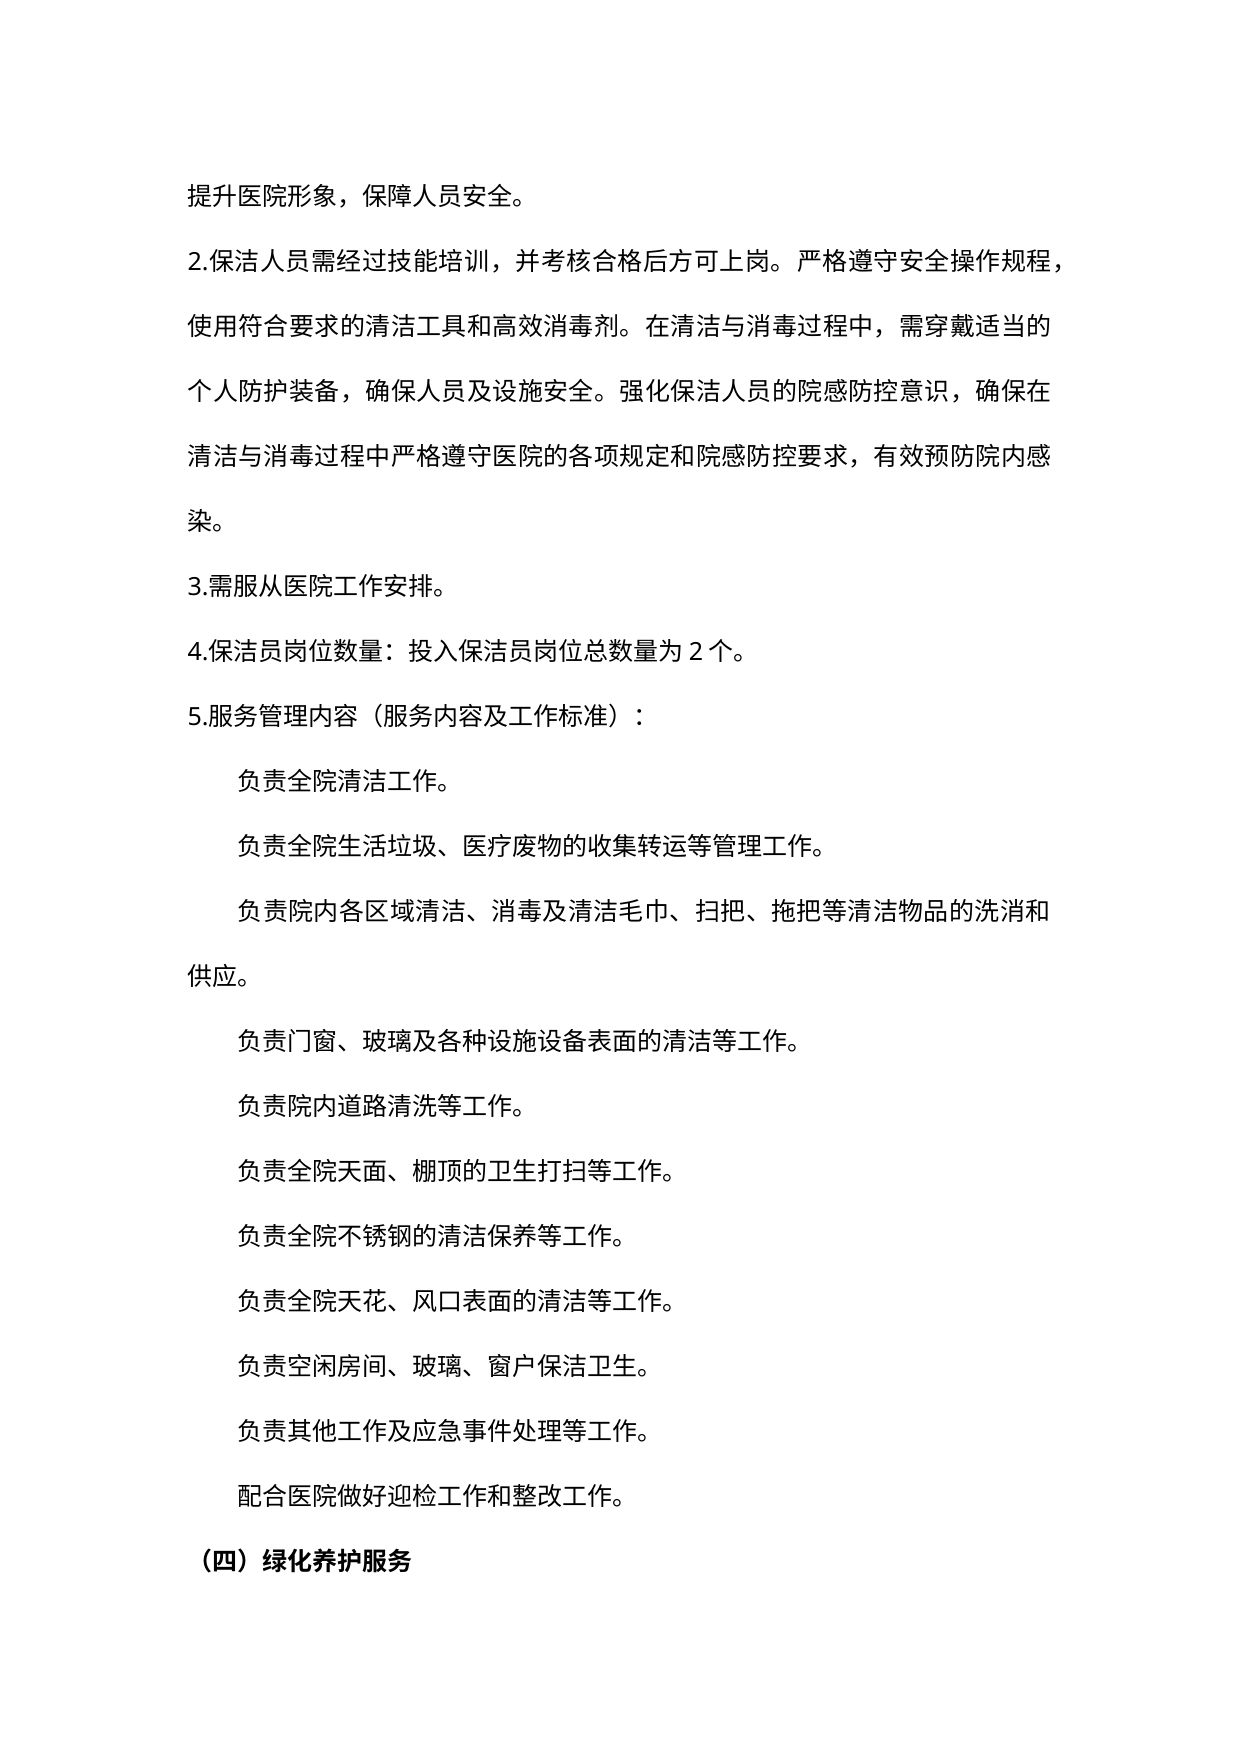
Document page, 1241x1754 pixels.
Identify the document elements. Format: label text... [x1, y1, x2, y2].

list 4.保洁员岗位数量：投入保洁员岗位总数量为2个。 [187, 617, 1053, 682]
list 负责院内道路清洗等工作。 [187, 1072, 1053, 1137]
list 5.服务管理内容（服务内容及工作标准）： [187, 682, 1053, 747]
list 负责其他工作及应急事件处理等工作。 [187, 1397, 1053, 1462]
list 配合医院做好迎检工作和整改工作。 [187, 1462, 1053, 1527]
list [187, 162, 1053, 227]
list 负责全院生活垃圾、医疗废物的收集转运等管理工作。 [187, 812, 1053, 877]
list 负责空闲房间、玻璃、窗户保洁卫生。 [187, 1332, 1053, 1397]
list 负责全院天花、风口表面的清洁等工作。 [187, 1267, 1053, 1332]
list 2.保洁人员需经过技能培训，并考核合格后方可上岗。严格遵守安全操作规程，使用符合要求的清洁工具和高效消毒剂。在清洁与消毒过程中，需穿戴适当的个人防护装备，确保人员及设施安全。强化保洁人员的院感防控意识，确保在清洁与消毒过程中严格遵守医院的各项规定和院感防控要求，有效预防院内感染。 [187, 227, 1053, 552]
list 负责全院天面、棚顶的卫生打扫等工作。 [187, 1137, 1053, 1202]
list 负责院内各区域清洁、消毒及清洁毛巾、扫把、拖把等清洁物品的洗消和供应。 [187, 877, 1053, 1007]
list 3.需服从医院工作安排。 [187, 552, 1053, 617]
list （四）绿化养护服务 [187, 1527, 1053, 1592]
list 负责门窗、玻璃及各种设施设备表面的清洁等工作。 [187, 1007, 1053, 1072]
list 负责全院不锈钢的清洁保养等工作。 [187, 1202, 1053, 1267]
list 负责全院清洁工作。 [187, 747, 1053, 812]
